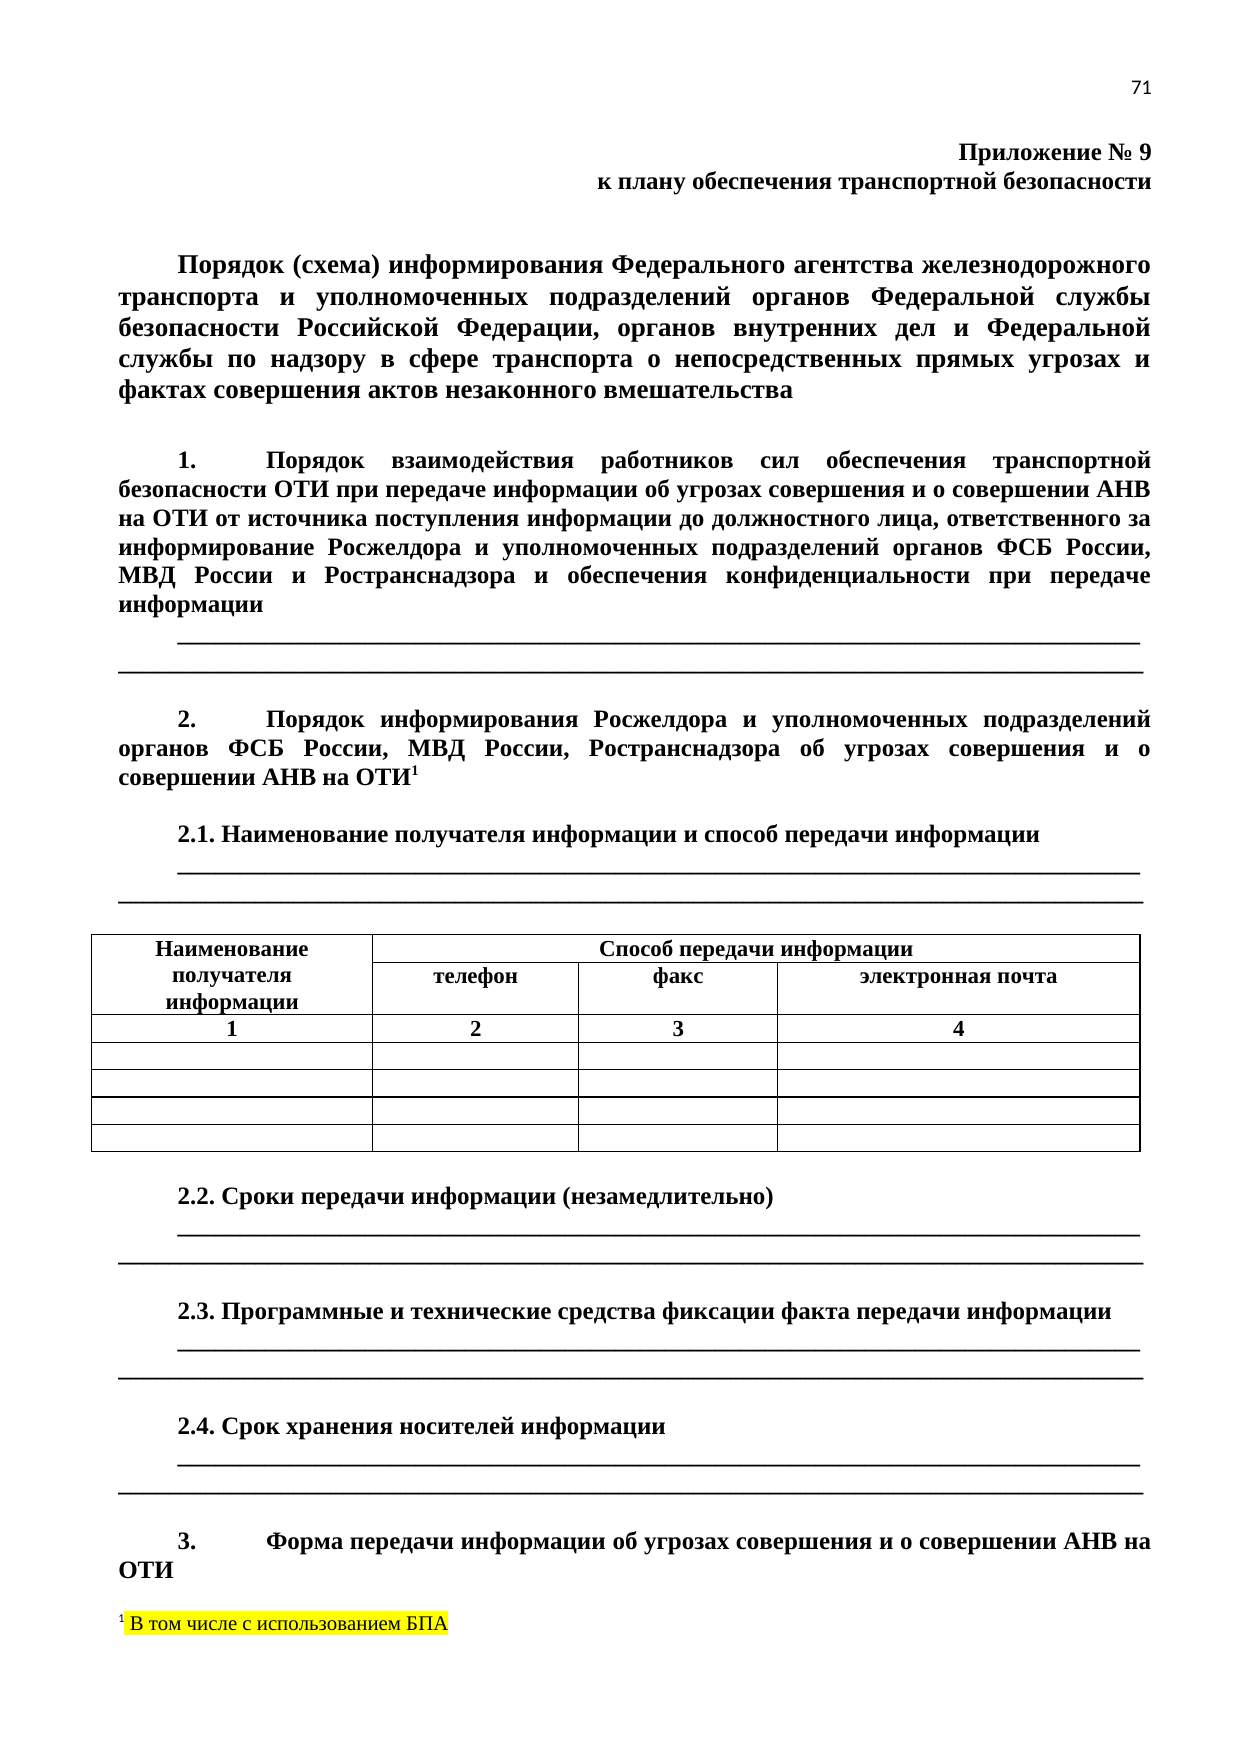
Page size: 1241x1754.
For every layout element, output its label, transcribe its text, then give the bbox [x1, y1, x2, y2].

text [118, 1440, 1152, 1497]
table_cell 2 [373, 1015, 578, 1042]
list Порядок взаимодействия работников сил обеспечения транспортной безопасности ОТИ при передаче информации об угрозах совершения и о совершении АНВ на ОТИ от источника поступления информации до должностного лица, ответственного за информирование Росжелдора и уполномоченных подразделений органов ФСБ России, МВД России и Ространснадзора и обеспечения конфиденциальности при передаче информации [118, 445, 1152, 618]
table_cell [92, 1125, 372, 1151]
table_cell [579, 1098, 777, 1124]
table_cell [778, 1098, 1139, 1124]
list Порядок информирования Росжелдора и уполномоченных подразделений органов ФСБ России, МВД России, Ространснадзора об угрозах совершения и о совершении АНВ на ОТИ [118, 704, 1152, 790]
table_cell [778, 1070, 1139, 1096]
text 2.1. Наименование получателя информации и способ передачи информации [118, 819, 1152, 848]
table_cell [778, 1043, 1139, 1069]
table_cell [579, 1125, 777, 1151]
subtitle Порядок (схема) информирования Федерального агентства железнодорожного транспорта и уполномоченных подразделений органов Федеральной службы безопасности Российской Федерации, органов внутренних дел и Федеральной службы по надзору в сфере транспорта о непосредственных прямых угрозах и фактах совершения актов незаконного вмешательства [118, 248, 1152, 404]
table_cell [778, 1125, 1139, 1151]
text 2.4. Срок хранения носителей информации [118, 1411, 1152, 1440]
table_cell [92, 1070, 372, 1096]
table_cell [373, 1070, 578, 1096]
table_cell [579, 1043, 777, 1069]
table_cell телефон [373, 963, 578, 1014]
table_cell [579, 1070, 777, 1096]
text 2.3. Программные и технические средства фиксации факта передачи информации [118, 1296, 1152, 1325]
table_cell [92, 1043, 372, 1069]
table_cell [373, 1125, 578, 1151]
table_cell [373, 1098, 578, 1124]
table_cell 1 [92, 1015, 372, 1042]
table_cell факс [579, 963, 777, 1014]
table_header Способ передачи информации [373, 935, 1139, 962]
list Форма передачи информации об угрозах совершения и о совершении АНВ на ОТИ [118, 1526, 1152, 1583]
table_header Наименование получателя информации [92, 935, 372, 1014]
subtitle Приложение № 9 к плану обеспечения транспортной безопасности [118, 137, 1152, 195]
table_cell [373, 1043, 578, 1069]
text 2.2. Сроки передачи информации (незамедлительно) [118, 1181, 1152, 1210]
table_cell 3 [579, 1015, 777, 1042]
table_cell электронная почта [778, 963, 1139, 1014]
table_cell 4 [778, 1015, 1139, 1042]
table_cell [92, 1098, 372, 1124]
